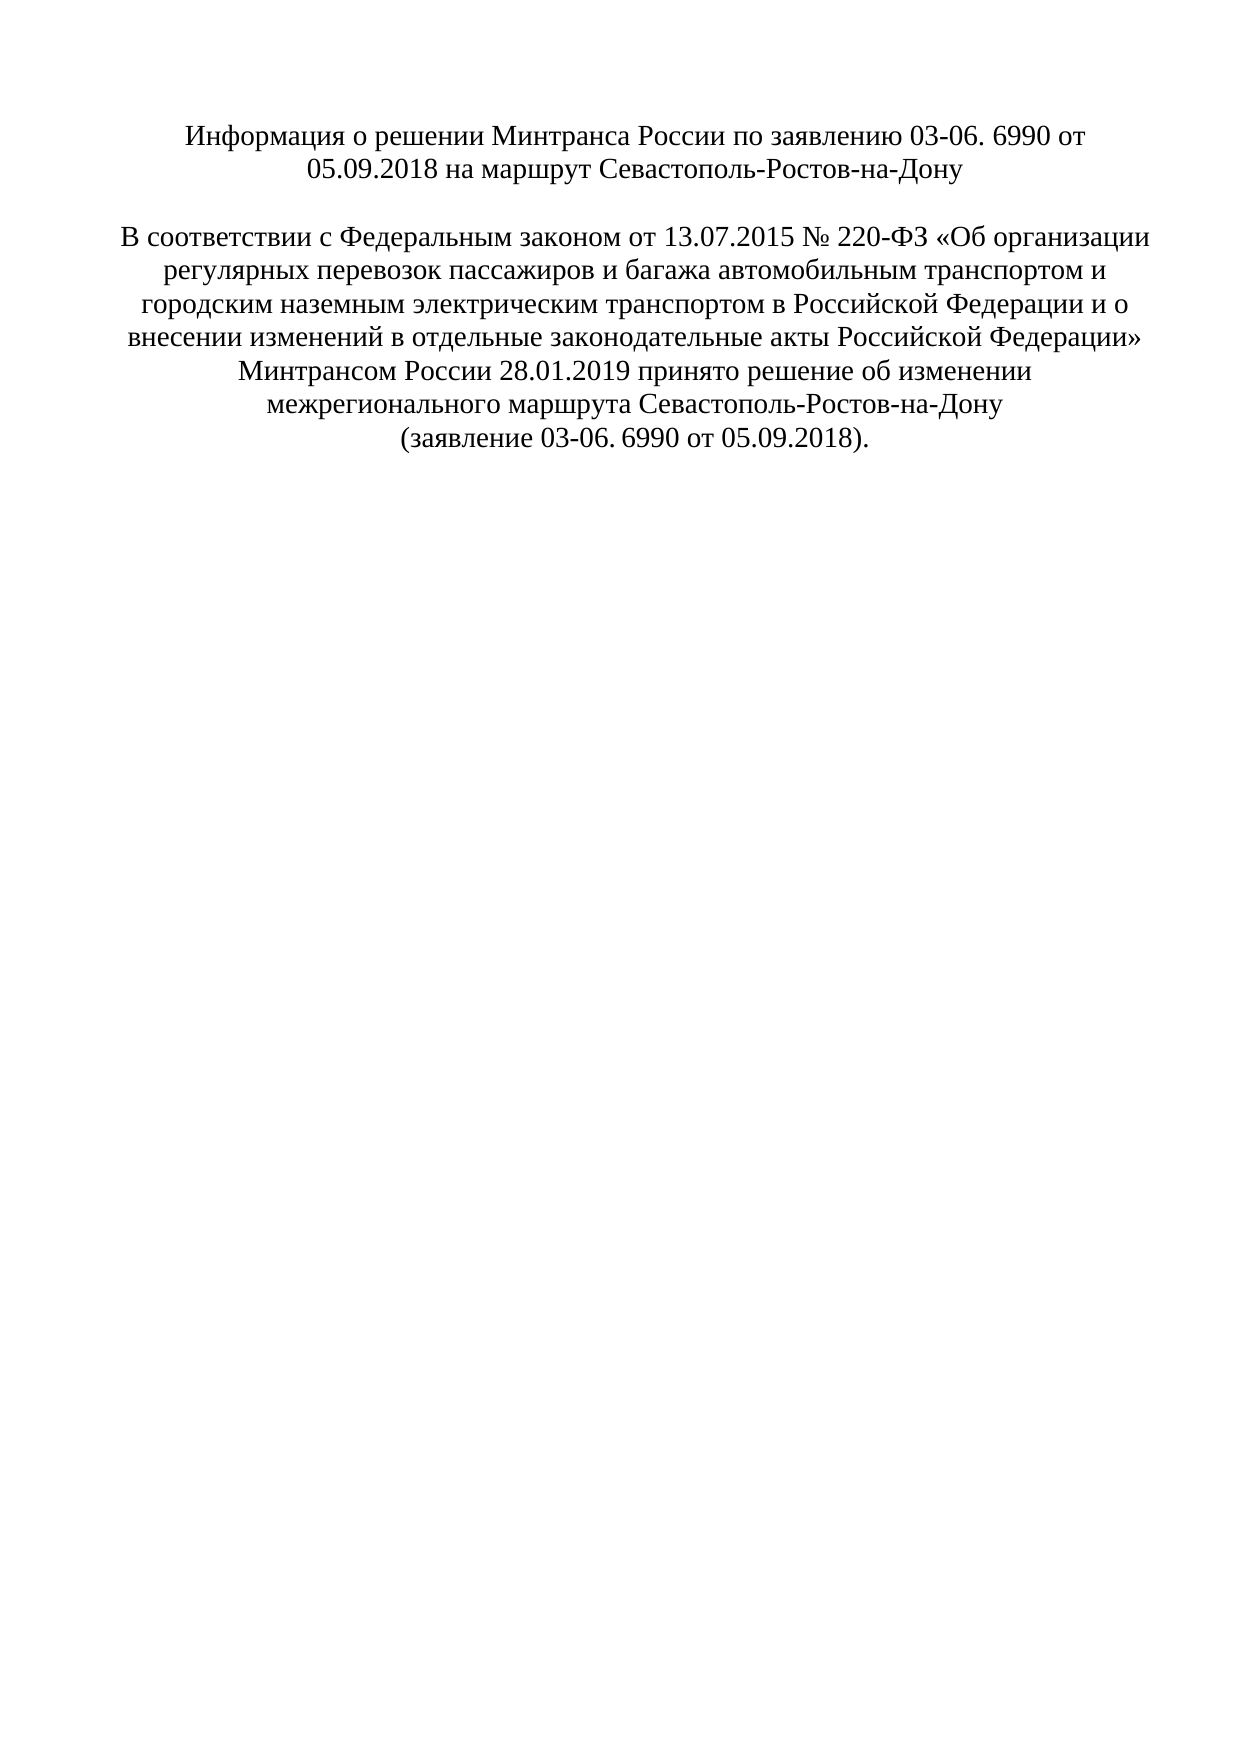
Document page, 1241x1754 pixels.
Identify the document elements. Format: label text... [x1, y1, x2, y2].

text Информация о решении Минтранса России по заявлению 03-06. 6990 от 05.09.2018 на маршрут Севастополь-Ростов-на-Дону [118, 118, 1152, 185]
text (заявление 03-06. 6990 от 05.09.2018). [118, 420, 1152, 453]
text В соответствии с Федеральным законом от 13.07.2015 № 220-ФЗ «Об организации регулярных перевозок пассажиров и багажа автомобильным транспортом и городским наземным электрическим транспортом в Российской Федерации и о внесении изменений в отдельные законодательные акты Российской Федерации» Минтрансом России 28.01.2019 принято решение об изменении межрегионального маршрута Севастополь-Ростов-на-Дону [118, 219, 1152, 420]
